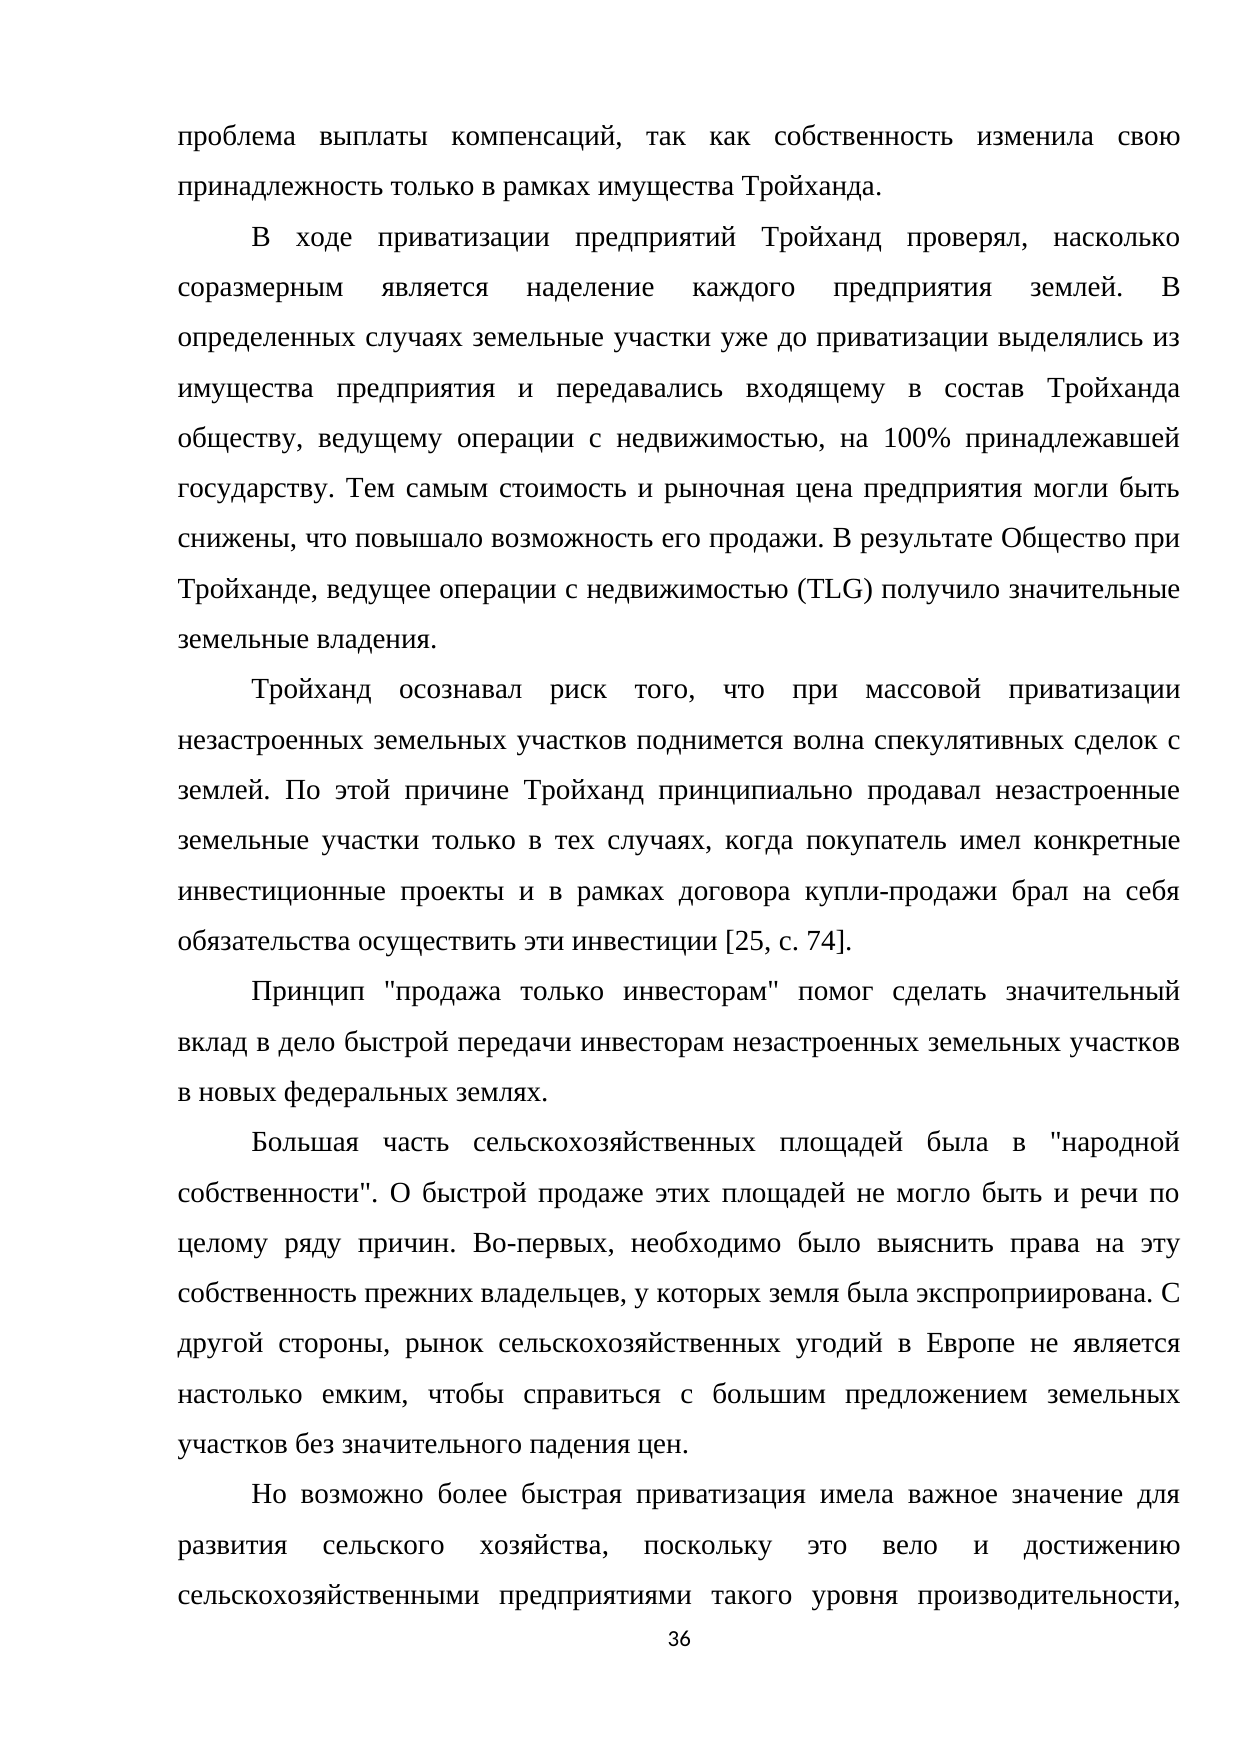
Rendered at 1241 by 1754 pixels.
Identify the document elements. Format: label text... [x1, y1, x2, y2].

text Тройханд осознавал риск того, что при массовой приватизации незастроенных земельных участков поднимется волна спекулятивных сделок с землей. По этой причине Тройханд принципиально продавал незастроенные земельные участки только в тех случаях, когда покупатель имел конкретные инвестиционные проекты и в рамках договора купли-продажи брал на себя обязательства осуществить эти инвестиции [25, c. 74]. [177, 672, 1181, 957]
text Большая часть сельскохозяйственных площадей была в "народной собственности". О быстрой продаже этих площадей не могло быть и речи по целому ряду причин. Во-первых, необходимо было выяснить права на эту собственность прежних владельцев, у которых земля была экспроприирована. С другой стороны, рынок сельскохозяйственных угодий в Европе не является настолько емким, чтобы справиться с большим предложением земельных участков без значительного падения цен. [177, 1124, 1181, 1460]
text В ходе приватизации предприятий Тройханд проверял, насколько соразмерным является наделение каждого предприятия землей. В определенных случаях земельные участки уже до приватизации выделялись из имущества предприятия и передавались входящему в состав Тройханда обществу, ведущему операции с недвижимостью, на 100% принадлежавшей государству. Тем самым стоимость и рыночная цена предприятия могли быть снижены, что повышало возможность его продажи. В результате Общество при Тройханде, ведущее операции с недвижимостью (TLG) получило значительные земельные владения. [177, 219, 1181, 655]
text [177, 1477, 1181, 1611]
text Принцип "продажа только инвесторам" помог сделать значительный вклад в дело быстрой передачи инвесторам незастроенных земельных участков в новых федеральных землях. [177, 973, 1181, 1108]
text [177, 118, 1181, 202]
